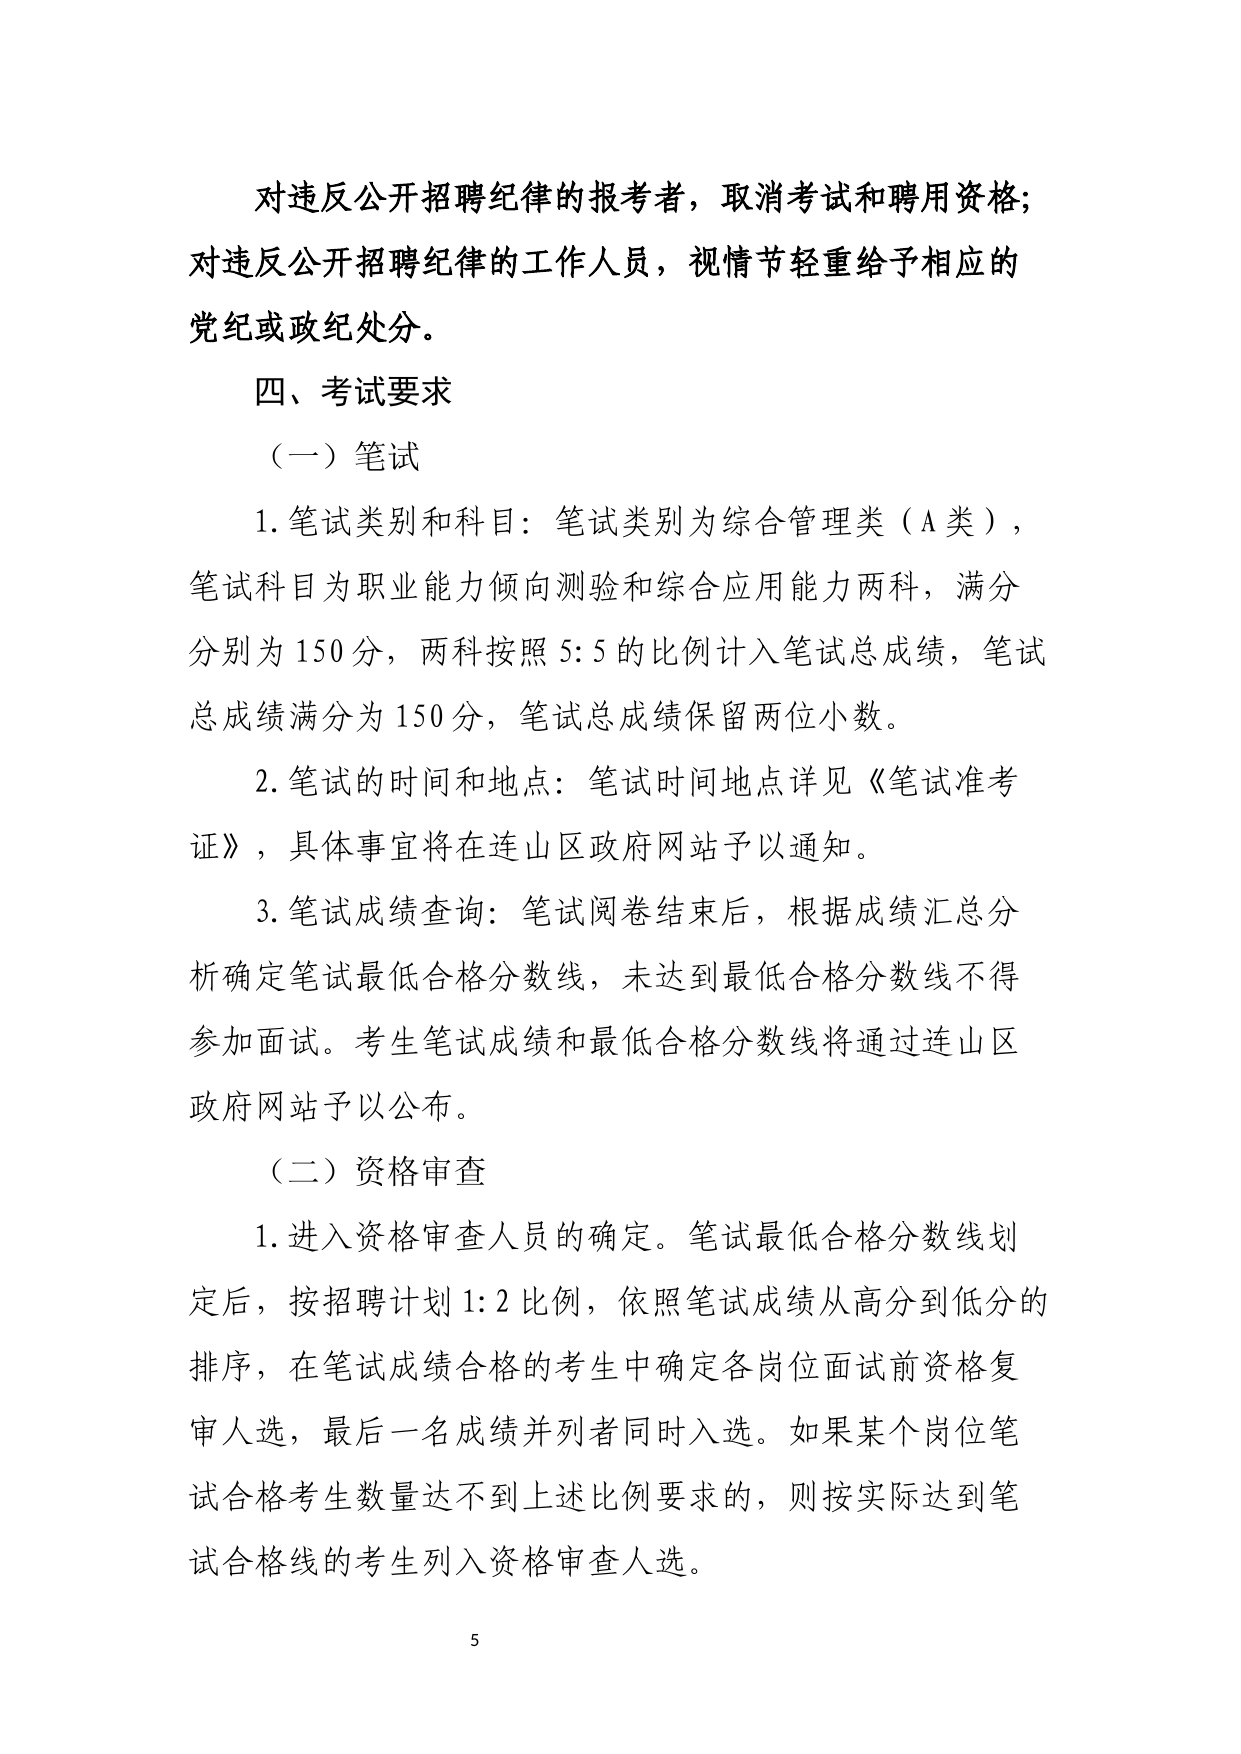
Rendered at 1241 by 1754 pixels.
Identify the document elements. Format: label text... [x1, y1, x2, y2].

text （二）资格审查 [187, 1137, 1053, 1202]
text 四、考试要求 [187, 357, 1053, 422]
text 2.笔试的时间和地点：笔试时间地点详见《笔试准考证》，具体事宜将在连山区政府网站予以通知。 [187, 747, 1053, 877]
text 1.进入资格审查人员的确定。笔试最低合格分数线划定后，按招聘计划1:2比例，依照笔试成绩从高分到低分的排序，在笔试成绩合格的考生中确定各岗位面试前资格复审人选，最后一名成绩并列者同时入选。如果某个岗位笔试合格考生数量达不到上述比例要求的，则按实际达到笔试合格线的考生列入资格审查人选。 [187, 1202, 1053, 1592]
text （一）笔试 [187, 422, 1053, 487]
text 1.笔试类别和科目：笔试类别为综合管理类（A类），笔试科目为职业能力倾向测验和综合应用能力两科，满分分别为150分，两科按照5:5的比例计入笔试总成绩，笔试总成绩满分为150分，笔试总成绩保留两位小数。 [187, 487, 1053, 747]
text 3.笔试成绩查询：笔试阅卷结束后，根据成绩汇总分析确定笔试最低合格分数线，未达到最低合格分数线不得参加面试。考生笔试成绩和最低合格分数线将通过连山区政府网站予以公布。 [187, 877, 1053, 1137]
text 对违反公开招聘纪律的报考者，取消考试和聘用资格；对违反公开招聘纪律的工作人员，视情节轻重给予相应的党纪或政纪处分。 [187, 162, 1053, 357]
